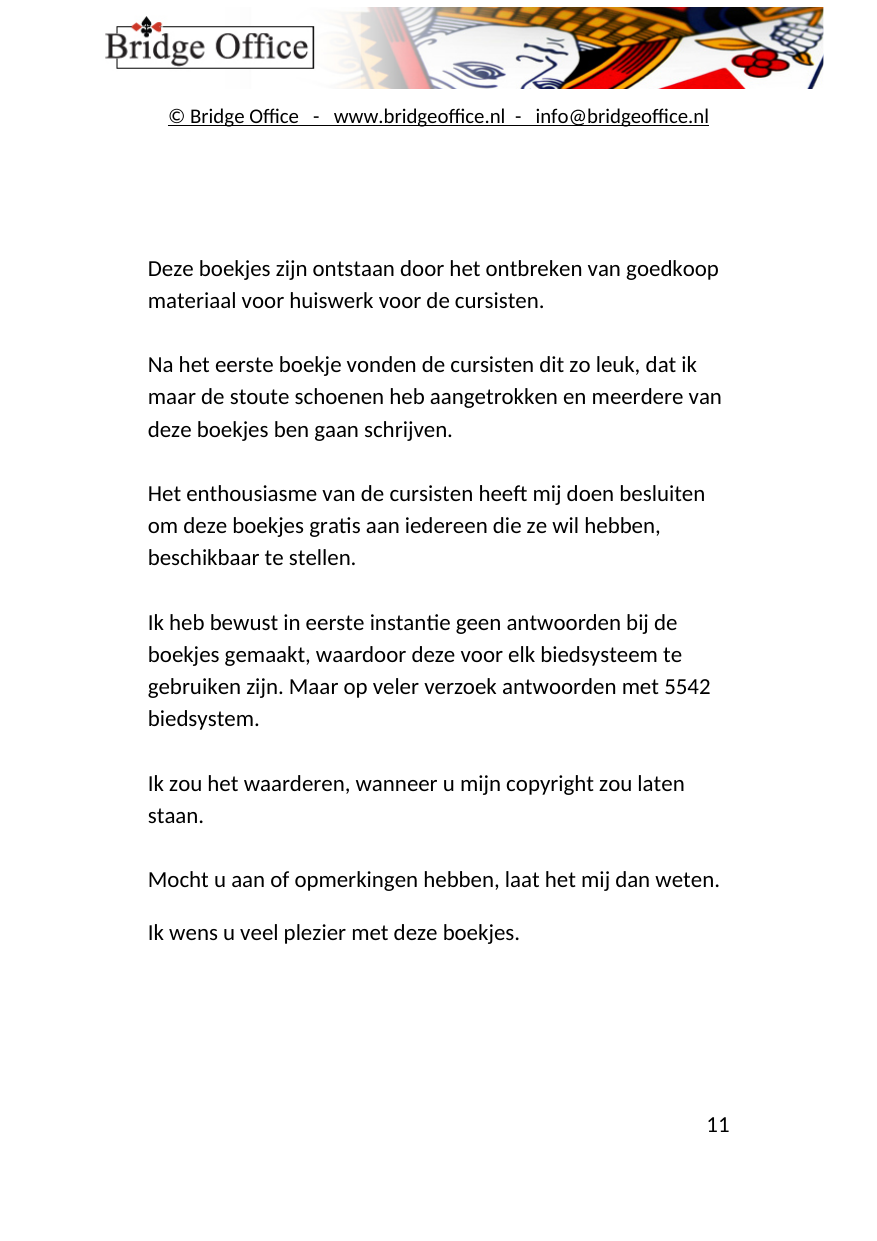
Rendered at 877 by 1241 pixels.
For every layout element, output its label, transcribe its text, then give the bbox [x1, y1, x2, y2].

text Ik wens u veel plezier met deze boekjes. [148, 918, 729, 978]
picture [78, 7, 824, 89]
text Deze boekjes zijn ontstaan door het ontbreken van goedkoop materiaal voor huiswerk voor de cursisten. Na het eerste boekje vonden de cursisten dit zo leuk, dat ik maar de stoute schoenen heb aangetrokken en meerdere van deze boekjes ben gaan schrijven. Het enthousiasme van de cursisten heeft mij doen besluiten om deze boekjes gratis aan iedereen die ze wil hebben, beschikbaar te stellen. Ik heb bewust in eerste instantie geen antwoorden bij de boekjes gemaakt, waardoor deze voor elk biedsysteem te gebruiken zijn. Maar op veler verzoek antwoorden met 5542 biedsystem. Ik zou het waarderen, wanneer u mijn copyright zou laten staan. Mocht u aan of opmerkingen hebben, laat het mij dan weten. [148, 254, 729, 893]
